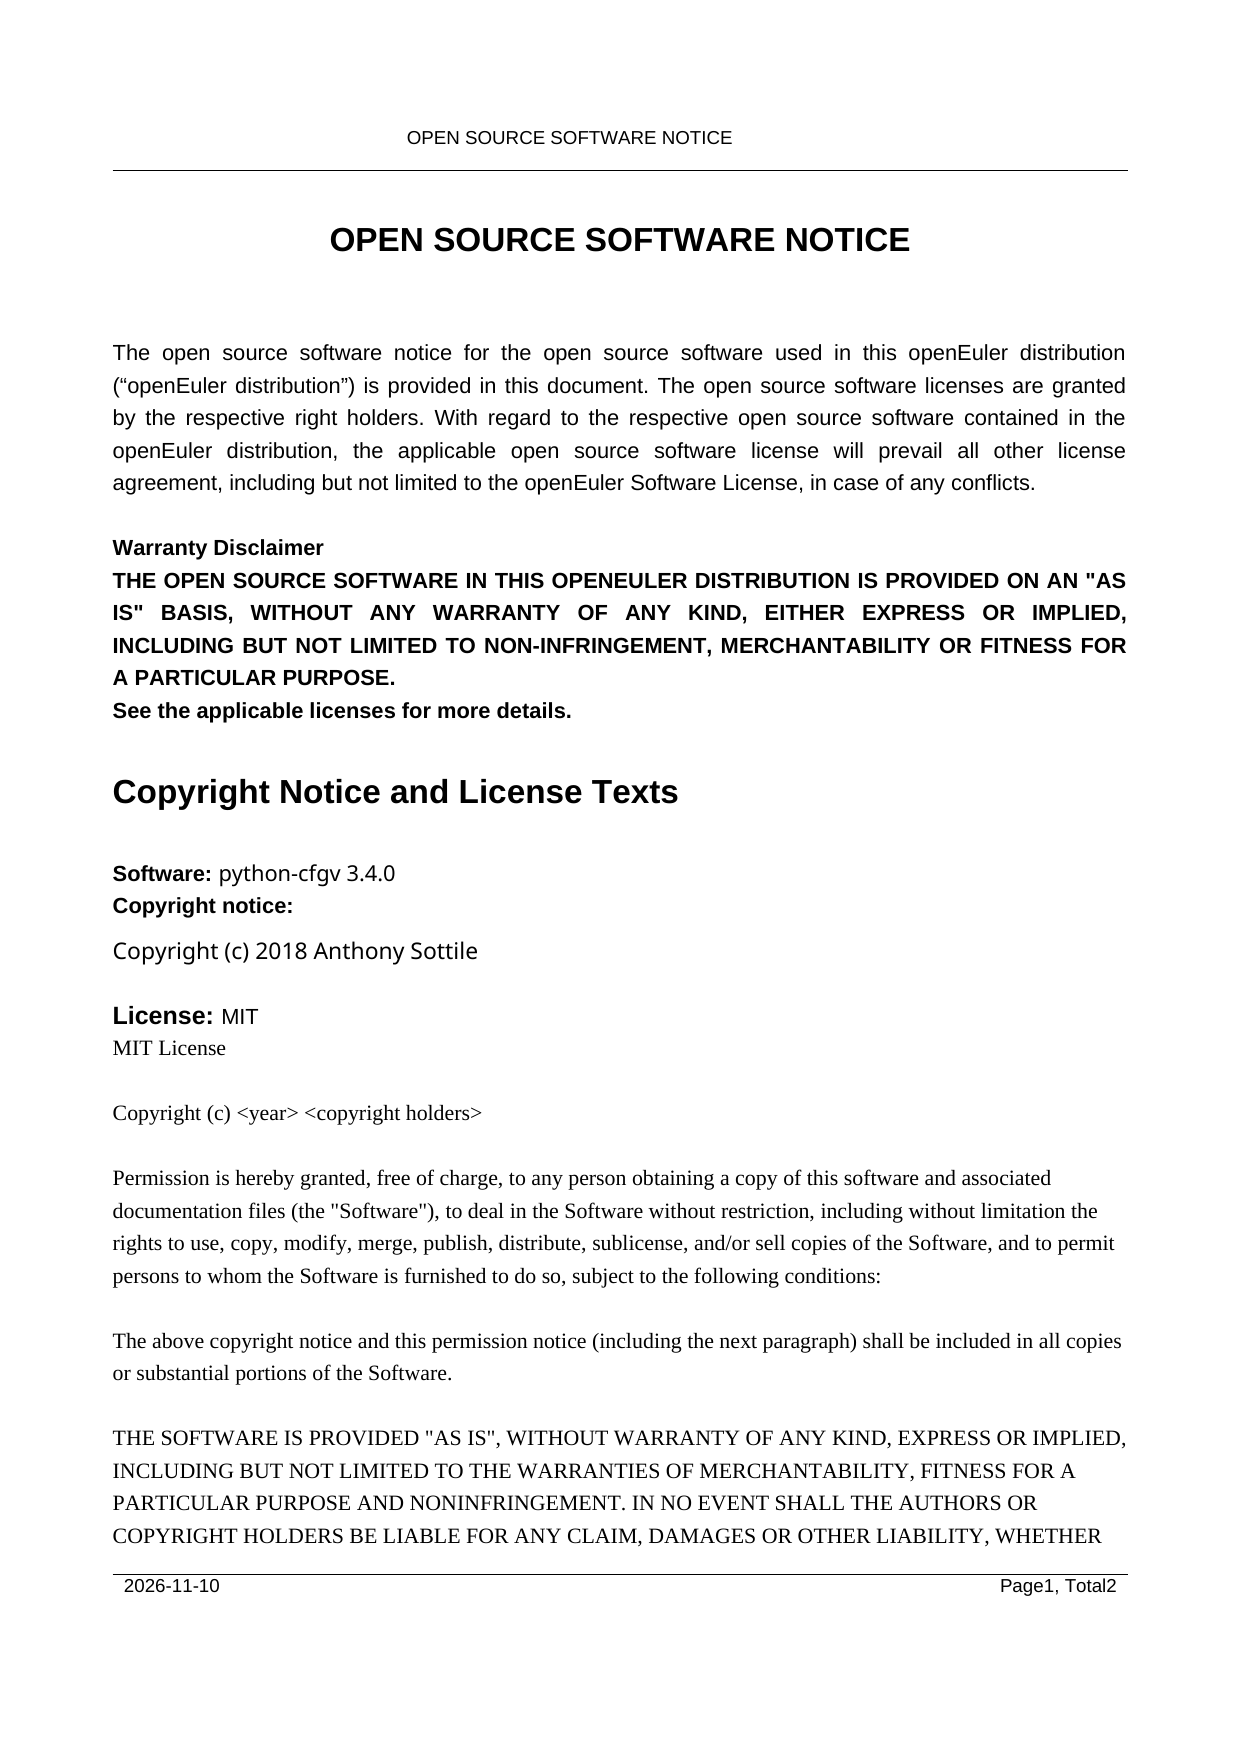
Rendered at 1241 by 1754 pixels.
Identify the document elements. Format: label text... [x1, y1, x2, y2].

text License: MIT [112, 999, 1128, 1031]
text The open source software notice for the open source software used in this openEuler distribution (“openEuler distribution”) is provided in this document. The open source software licenses are granted by the respective right holders. With regard to the respective open source software contained in the openEuler distribution, the applicable open source software license will prevail all other license agreement, including but not limited to the openEuler Software License, in case of any conflicts. [112, 336, 1128, 499]
text Copyright Notice and License Texts [112, 759, 1128, 824]
title Software: python-cfgv 3.4.0 [112, 856, 1128, 889]
text Copyright (c) 2018 Anthony Sottile [112, 934, 1128, 999]
text THE OPEN SOURCE SOFTWARE IN THIS OPENEULER DISTRIBUTION IS PROVIDED ON AN "AS IS" BASIS, WITHOUT ANY WARRANTY OF ANY KIND, EITHER EXPRESS OR IMPLIED, INCLUDING BUT NOT LIMITED TO NON-INFRINGEMENT, MERCHANTABILITY OR FITNESS FOR A PARTICULAR PURPOSE. See the applicable licenses for more details. [112, 564, 1128, 726]
text Warranty Disclaimer [112, 531, 1128, 564]
text Copyright notice: [112, 889, 1128, 921]
text OPEN SOURCE SOFTWARE NOTICE [112, 206, 1128, 271]
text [112, 1031, 1128, 1551]
